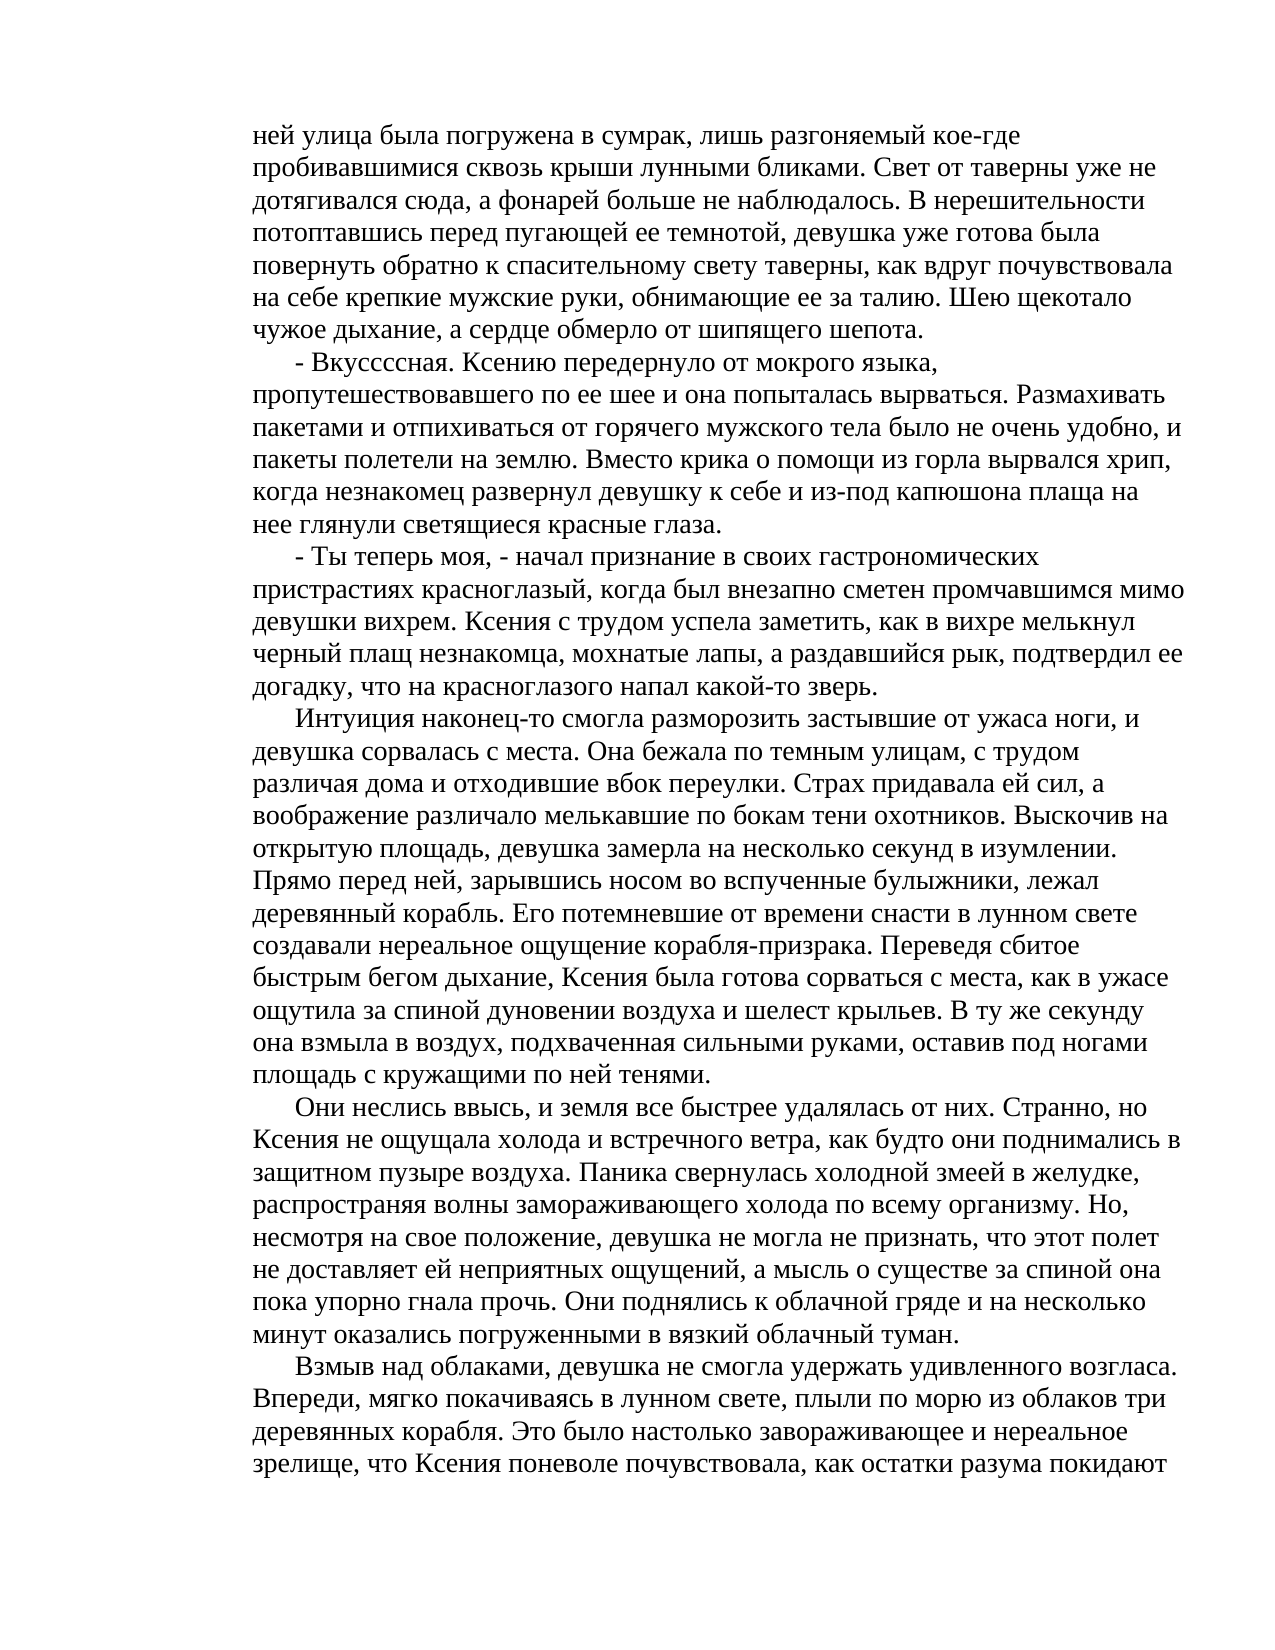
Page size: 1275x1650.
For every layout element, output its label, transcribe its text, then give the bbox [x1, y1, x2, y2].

text - Ты теперь моя, - начал признание в своих гастрономических пристрастиях красноглазый, когда был внезапно сметен промчавшимся мимо девушки вихрем. Ксения с трудом успела заметить, как в вихре мелькнул черный плащ незнакомца, мохнатые лапы, а раздавшийся рык, подтвердил ее догадку, что на красноглазого напал какой-то зверь. [252, 539, 1186, 701]
text - Вкуссссная. Ксению передернуло от мокрого языка, пропутешествовавшего по ее шее и она попыталась вырваться. Размахивать пакетами и отпихиваться от горячего мужского тела было не очень удобно, и пакеты полетели на землю. Вместо крика о помощи из горла вырвался хрип, когда незнакомец развернул девушку к себе и из-под капюшона плаща на нее глянули светящиеся красные глаза. [252, 345, 1186, 539]
text Они неслись ввысь, и земля все быстрее удалялась от них. Странно, но Ксения не ощущала холода и встречного ветра, как будто они поднимались в защитном пузыре воздуха. Паника свернулась холодной змеей в желудке, распространяя волны замораживающего холода по всему организму. Но, несмотря на свое положение, девушка не могла не признать, что этот полет не доставляет ей неприятных ощущений, а мысль о существе за спиной она пока упорно гнала прочь. Они поднялись к облачной гряде и на несколько минут оказались погруженными в вязкий облачный туман. [252, 1090, 1186, 1349]
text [252, 118, 1186, 345]
text Интуиция наконец-то смогла разморозить застывшие от ужаса ноги, и девушка сорвалась с места. Она бежала по темным улицам, с трудом различая дома и отходившие вбок переулки. Страх придавала ей сил, а воображение различало мелькавшие по бокам тени охотников. Выскочив на открытую площадь, девушка замерла на несколько секунд в изумлении. Прямо перед ней, зарывшись носом во вспученные булыжники, лежал деревянный корабль. Его потемневшие от времени снасти в лунном свете создавали нереальное ощущение корабля-призрака. Переведя сбитое быстрым бегом дыхание, Ксения была готова сорваться с места, как в ужасе ощутила за спиной дуновении воздуха и шелест крыльев. В ту же секунду она взмыла в воздух, подхваченная сильными руками, оставив под ногами площадь с кружащими по ней тенями. [252, 701, 1186, 1090]
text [252, 1349, 1186, 1479]
